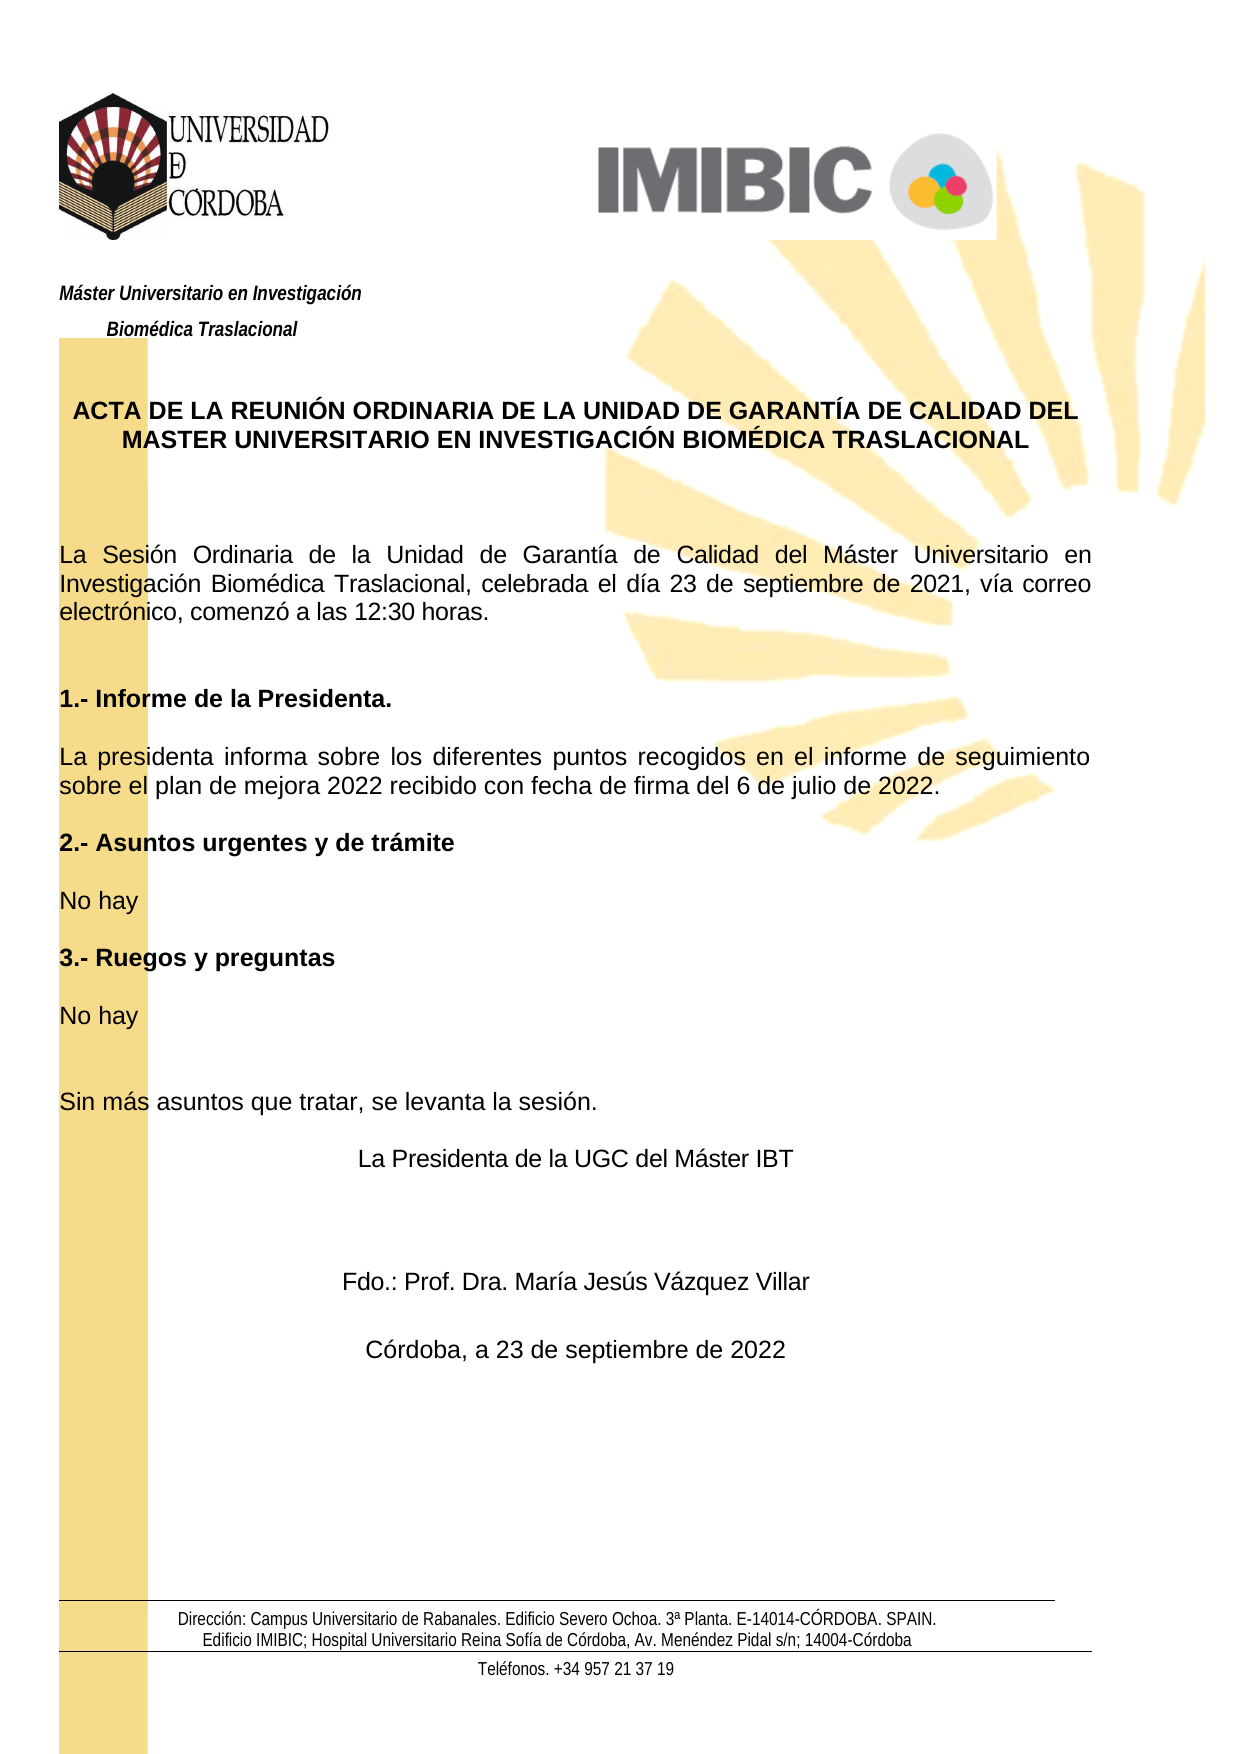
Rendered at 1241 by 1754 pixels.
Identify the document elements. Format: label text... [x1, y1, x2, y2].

text ACTA DE LA REUNIÓN ORDINARIA DE LA UNIDAD DE GARANTÍA DE CALIDAD DEL MASTER UNIVERSITARIO EN INVESTIGACIÓN BIOMÉDICA TRASLACIONAL [59, 396, 1092, 453]
picture [59, 93, 330, 240]
text La Presidenta de la UGC del Máster IBT [59, 1144, 1092, 1173]
text La presidenta informa sobre los diferentes puntos recogidos en el informe de seguimiento sobre el plan de mejora 2022 recibido con fecha de firma del 6 de julio de 2022. [59, 742, 1092, 799]
text No hay [59, 886, 1092, 914]
text Sin más asuntos que tratar, se levanta la sesión. [59, 1087, 1092, 1116]
text 1.- Informe de la Presidenta. [59, 684, 1092, 713]
text La Sesión Ordinaria de la Unidad de Garantía de Calidad del Máster Universitario en Investigación Biomédica Traslacional, celebrada el día 23 de septiembre de 2021, vía correo electrónico, comenzó a las 12:30 horas. [59, 540, 1092, 626]
text No hay [59, 1001, 1092, 1029]
text 2.- Asuntos urgentes y de trámite [59, 828, 1092, 857]
text 3.- Ruegos y preguntas [59, 943, 1092, 972]
subtitle Máster Universitario en Investigación [59, 281, 1092, 304]
text Córdoba, a 23 de septiembre de 2022 [59, 1335, 1092, 1364]
subtitle Biomédica Traslacional [59, 317, 1092, 341]
text Fdo.: Prof. Dra. María Jesús Vázquez Villar [59, 1267, 1092, 1295]
picture [571, 145, 1208, 845]
